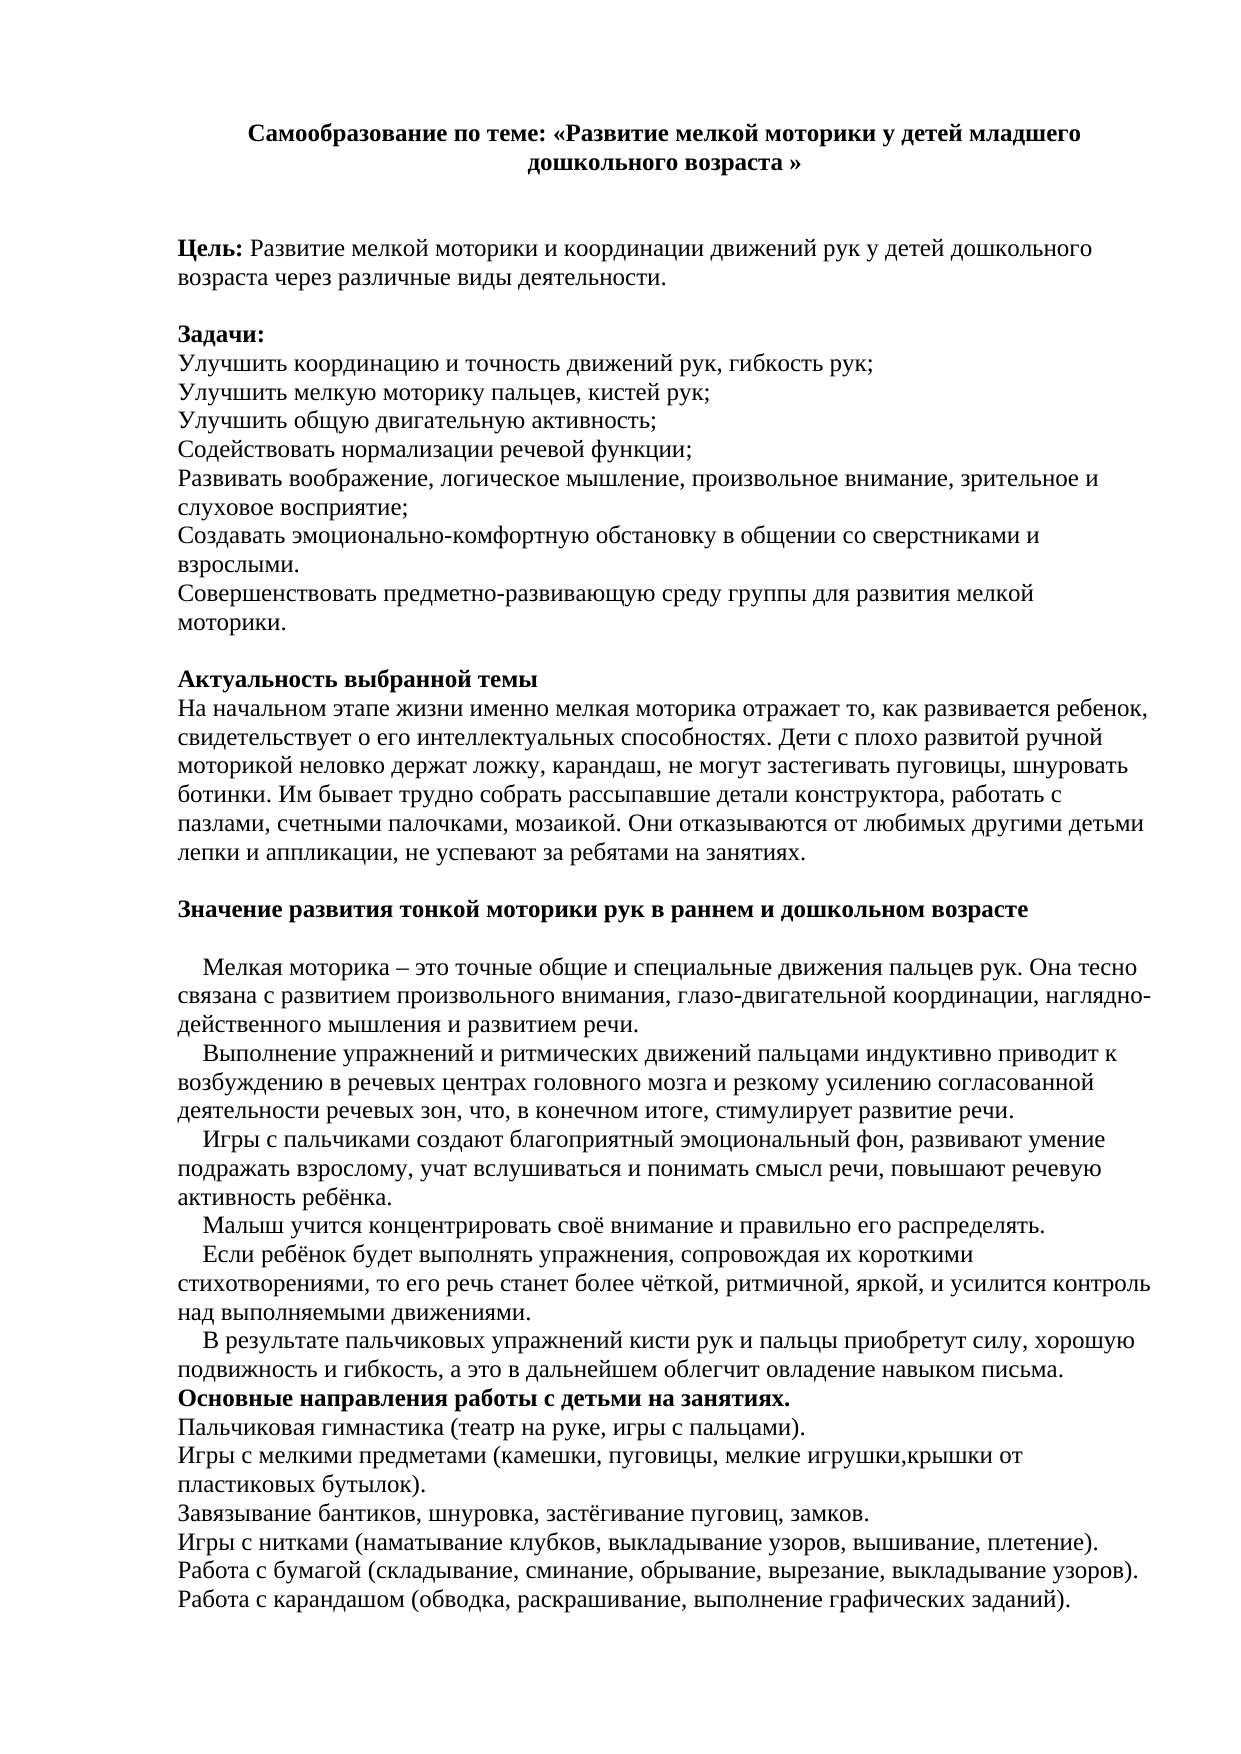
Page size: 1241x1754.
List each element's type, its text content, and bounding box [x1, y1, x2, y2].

text Малыш учится концентрировать своё внимание и правильно его распределять. [177, 1211, 1152, 1239]
text Игры с мелкими предметами (камешки, пуговицы, мелкие игрушки,крышки от пластиковых бутылок). [177, 1441, 1152, 1498]
text моторики. [177, 607, 1152, 636]
text Улучшить общую двигательную активность; [177, 406, 1152, 434]
text Пальчиковая гимнастика (театр на руке, игры с пальцами). [177, 1412, 1152, 1441]
text Игры с нитками (наматывание клубков, выкладывание узоров, вышивание, плетение). [177, 1527, 1152, 1556]
text Создавать эмоционально-комфортную обстановку в общении со сверстниками и взрослыми. [177, 521, 1152, 578]
text Работа с карандашом (обводка, раскрашивание, выполнение графических заданий). [177, 1584, 1152, 1613]
text Значение развития тонкой моторики рук в раннем и дошкольном возрасте Мелкая моторика – это точные общие и специальные движения пальцев рук. Она тесно связана с развитием произвольного внимания, глазо-двигательной координации, наглядно-действенного мышления и развитием речи. Выполнение упражнений и ритмических движений пальцами индуктивно приводит к возбуждению в речевых центрах головного мозга и резкому усилению согласованной деятельности речевых зон, что, в конечном итоге, стимулирует развитие речи. [177, 866, 1152, 1124]
text Игры с пальчиками создают благоприятный эмоциональный фон, развивают умение подражать взрослому, учат вслушиваться и понимать смысл речи, повышают речевую активность ребёнка. [177, 1124, 1152, 1211]
text Цель: Развитие мелкой моторики и координации движений рук у детей дошкольного возраста через различные виды деятельности. [177, 233, 1152, 291]
text Основные направления работы с детьми на занятиях. [177, 1383, 1152, 1412]
text Самообразование по теме: «Развитие мелкой моторики у детей младшего [177, 118, 1152, 147]
text Содействовать нормализации речевой функции; [177, 434, 1152, 463]
text дошкольного возраста » [177, 147, 1152, 176]
text Совершенствовать предметно-развивающую среду группы для развития мелкой [177, 578, 1152, 607]
text Работа с бумагой (складывание, сминание, обрывание, вырезание, выкладывание узоров). [177, 1556, 1152, 1584]
text Улучшить координацию и точность движений рук, гибкость рук; [177, 348, 1152, 377]
text На начальном этапе жизни именно мелкая моторика отражает то, как развивается ребенок, свидетельствует о его интеллектуальных способностях. Дети с плохо развитой ручной моторикой неловко держат ложку, карандаш, не могут застегивать пуговицы, шнуровать ботинки. Им бывает трудно собрать рассыпавшие детали конструктора, работать с пазлами, счетными палочками, мозаикой. Они отказываются от любимых другими детьми лепки и аппликации, не успевают за ребятами на занятиях. [177, 693, 1152, 866]
text Улучшить мелкую моторику пальцев, кистей рук; [177, 377, 1152, 406]
text Завязывание бантиков, шнуровка, застёгивание пуговиц, замков. [177, 1498, 1152, 1527]
text Задачи: [177, 319, 1152, 348]
text Развивать воображение, логическое мышление, произвольное внимание, зрительное и слуховое восприятие; [177, 463, 1152, 521]
text Если ребёнок будет выполнять упражнения, сопровождая их короткими стихотворениями, то его речь станет более чёткой, ритмичной, яркой, и усилится контроль над выполняемыми движениями. В результате пальчиковых упражнений кисти рук и пальцы приобретут силу, хорошую подвижность и гибкость, а это в дальнейшем облегчит овладение навыком письма. [177, 1239, 1152, 1383]
text Актуальность выбранной темы [177, 664, 1152, 693]
